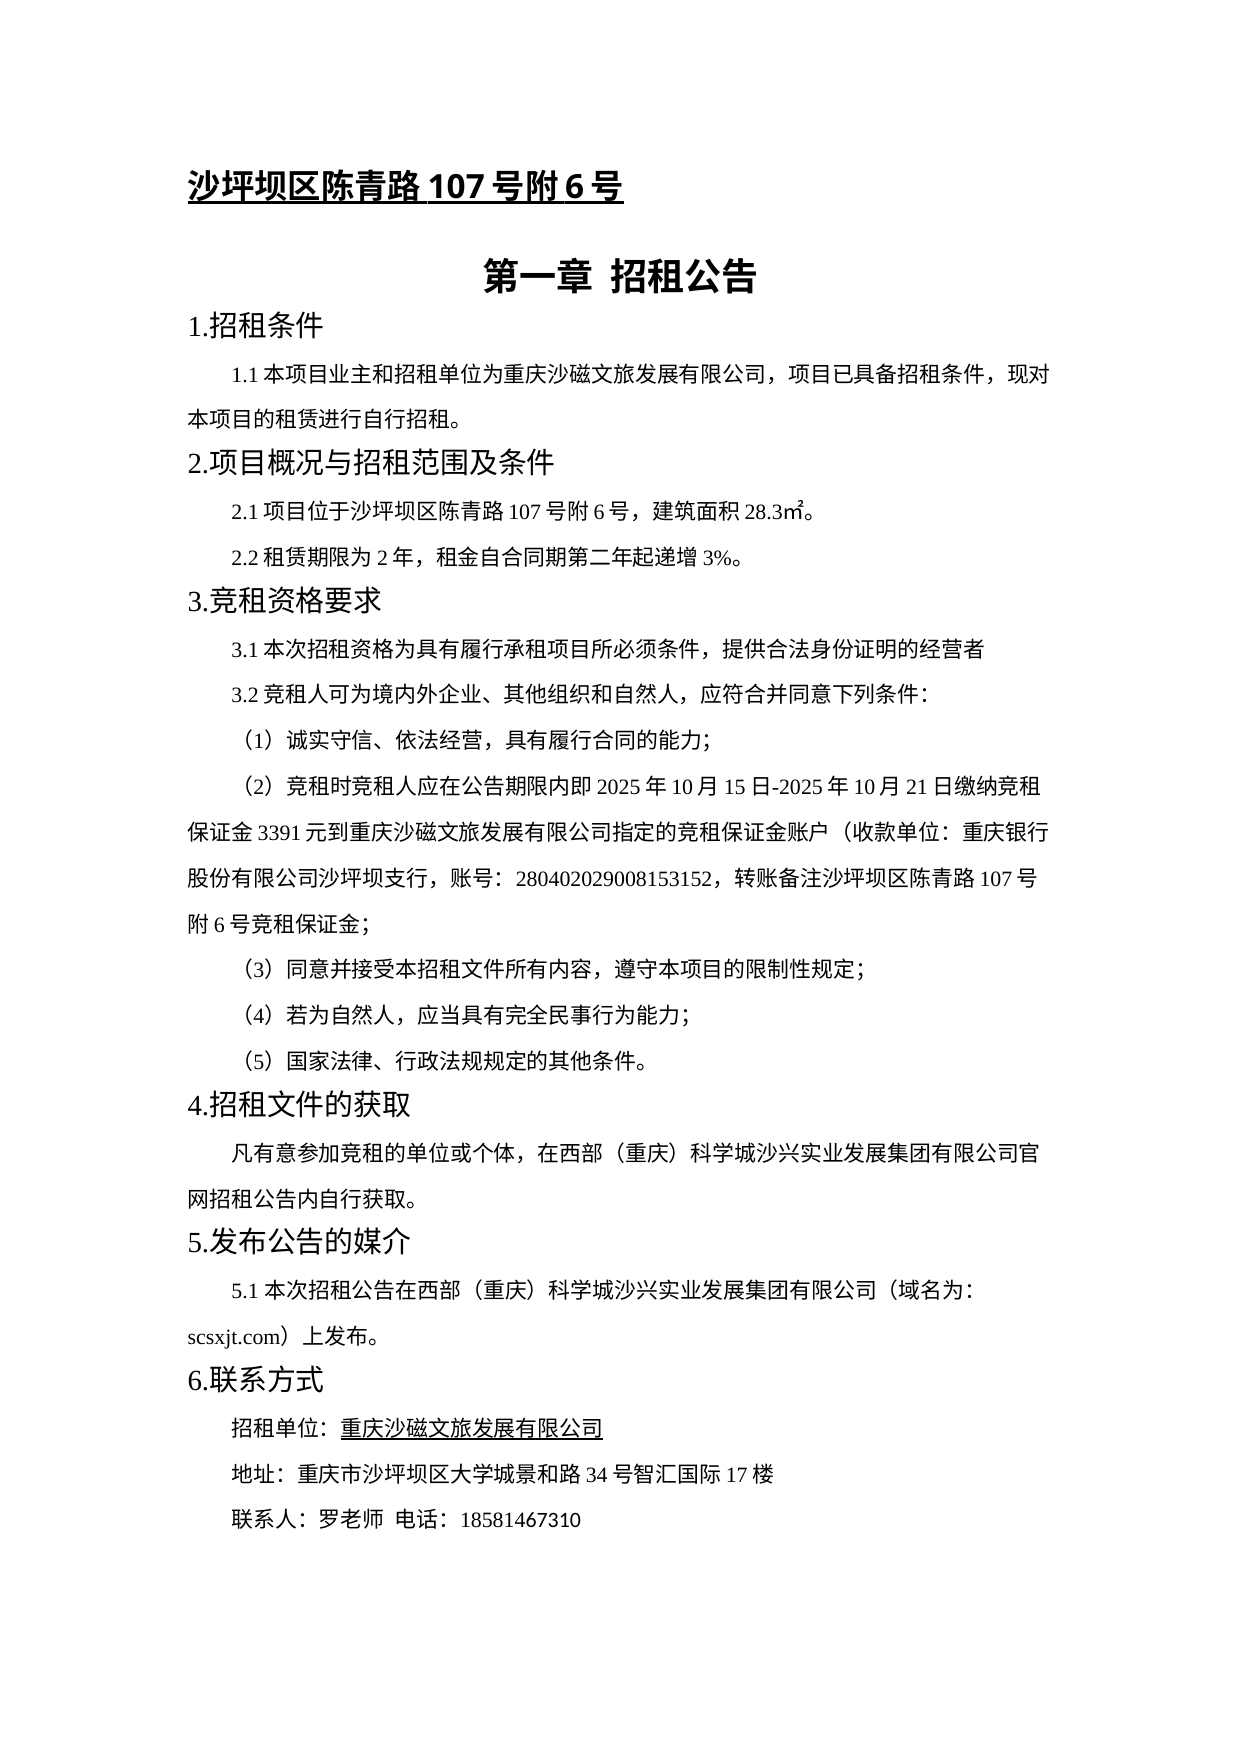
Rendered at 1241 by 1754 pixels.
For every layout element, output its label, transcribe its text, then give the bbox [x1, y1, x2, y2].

text 沙坪坝区陈青路107号附6号 [187, 162, 1053, 208]
text 凡有意参加竞租的单位或个体，在西部（重庆）科学城沙兴实业发展集团有限公司官网招租公告内自行获取。 [187, 1124, 1053, 1216]
text 3.2竞租人可为境内外企业、其他组织和自然人，应符合并同意下列条件： [187, 666, 1053, 712]
text 5.1 本次招租公告在西部（重庆）科学城沙兴实业发展集团有限公司（域名为：scsxjt.com）上发布。 [187, 1262, 1053, 1354]
text （2）竞租时竞租人应在公告期限内即2025年10月15日-2025年10月21日缴纳竞租保证金3391元到重庆沙磁文旅发展有限公司指定的竞租保证金账户（收款单位：重庆银行股份有限公司沙坪坝支行，账号：280402029008153152，转账备注沙坪坝区陈青路107号附6号竞租保证金； [187, 758, 1053, 941]
subtitle 1.招租条件 [187, 299, 1053, 345]
text （3）同意并接受本招租文件所有内容，遵守本项目的限制性规定； [187, 941, 1053, 987]
text 联系人：罗老师 电话：18581467310 [187, 1491, 1053, 1537]
text 2.1项目位于沙坪坝区陈青路107号附6号，建筑面积28.3㎡。 [187, 483, 1053, 529]
text 2.2租赁期限为2年，租金自合同期第二年起递增3%。 [187, 529, 1053, 574]
text 3.1本次招租资格为具有履行承租项目所必须条件，提供合法身份证明的经营者 [187, 620, 1053, 666]
text 1.1本项目业主和招租单位为重庆沙磁文旅发展有限公司，项目已具备招租条件，现对本项目的租赁进行自行招租。 [187, 345, 1053, 437]
text 招租单位：重庆沙磁文旅发展有限公司 [187, 1399, 1053, 1445]
text （5）国家法律、行政法规规定的其他条件。 [187, 1033, 1053, 1079]
text 地址：重庆市沙坪坝区大学城景和路34号智汇国际17楼 [187, 1445, 1053, 1491]
subtitle 4.招租文件的获取 [187, 1079, 1053, 1124]
subtitle 5.发布公告的媒介 [187, 1216, 1053, 1262]
text 第一章 招租公告 [187, 254, 1053, 299]
text （4）若为自然人，应当具有完全民事行为能力； [187, 987, 1053, 1033]
subtitle 6.联系方式 [187, 1354, 1053, 1399]
subtitle 3.竞租资格要求 [187, 574, 1053, 620]
subtitle 2.项目概况与招租范围及条件 [187, 437, 1053, 483]
text （1）诚实守信、依法经营，具有履行合同的能力； [187, 712, 1053, 758]
